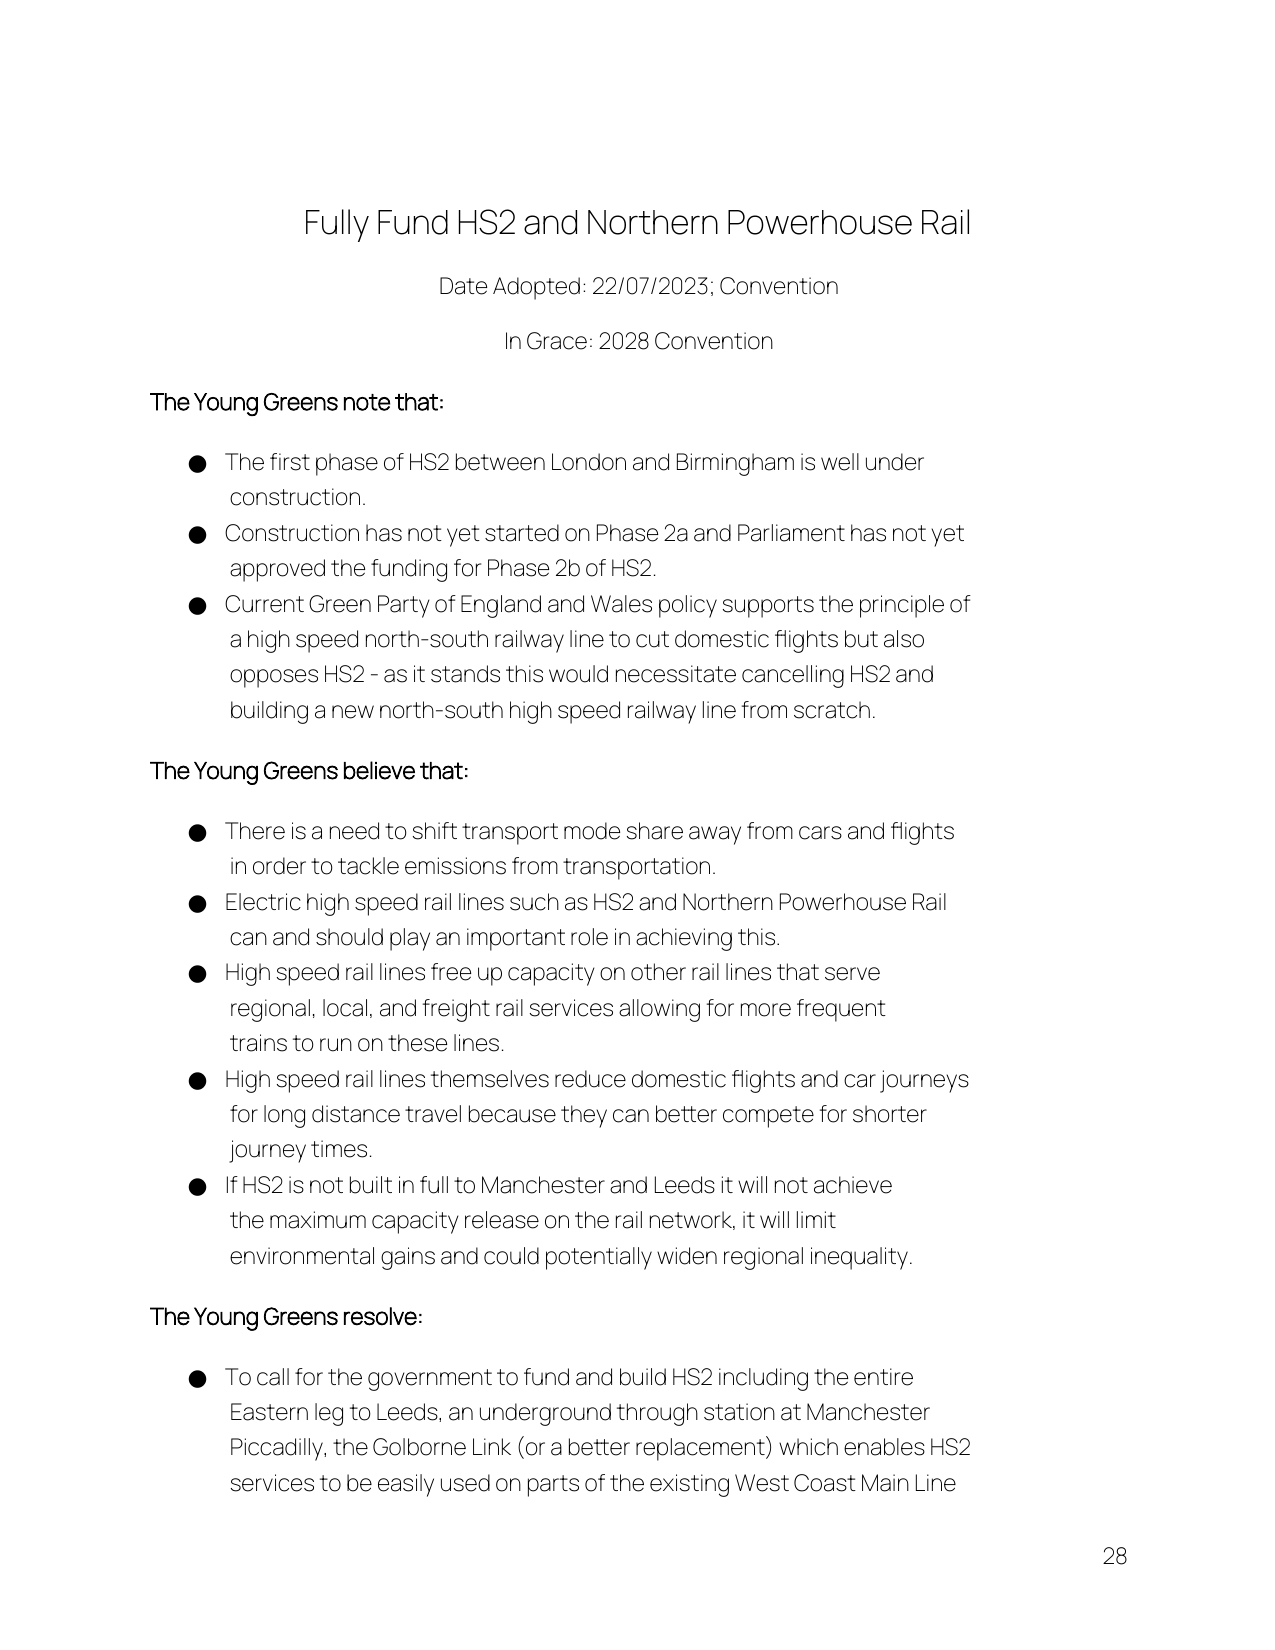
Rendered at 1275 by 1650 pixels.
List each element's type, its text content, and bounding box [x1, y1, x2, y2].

text Date Adopted: 22/07/2023; Convention [150, 270, 1128, 301]
list Electric high speed rail lines such as HS2 and Northern Powerhouse Rail can and should play an important role in achieving this. [187, 886, 1128, 952]
list Construction has not yet started on Phase 2a and Parliament has not yet approved the funding for Phase 2b of HS2. [187, 517, 1128, 583]
text The Young Greens note that: [150, 386, 1128, 417]
text The Young Greens believe that: [150, 754, 1128, 786]
list High speed rail lines themselves reduce domestic flights and car journeys for long distance travel because they can better compete for shorter journey times. [187, 1063, 1128, 1165]
list Current Green Party of England and Wales policy supports the principle of a high speed north-south railway line to cut domestic flights but also opposes HS2 - as it stands this would necessitate cancelling HS2 and building a new north-south high speed railway line from scratch. [187, 588, 1128, 725]
list High speed rail lines free up capacity on other rail lines that serve regional, local, and freight rail services allowing for more frequent trains to run on these lines. [187, 956, 1128, 1058]
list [187, 1361, 1128, 1498]
list There is a need to shift transport mode share away from cars and flights in order to tackle emissions from transportation. [187, 815, 1128, 881]
text In Grace: 2028 Convention [150, 325, 1128, 356]
list The first phase of HS2 between London and Birmingham is well under construction. [187, 446, 1128, 513]
list If HS2 is not built in full to Manchester and Leeds it will not achieve the maximum capacity release on the rail network, it will limit environmental gains and could potentially widen regional inequality. [187, 1169, 1128, 1271]
text The Young Greens resolve: [150, 1300, 1128, 1331]
subtitle Fully Fund HS2 and Northern Powerhouse Rail [150, 199, 1126, 245]
